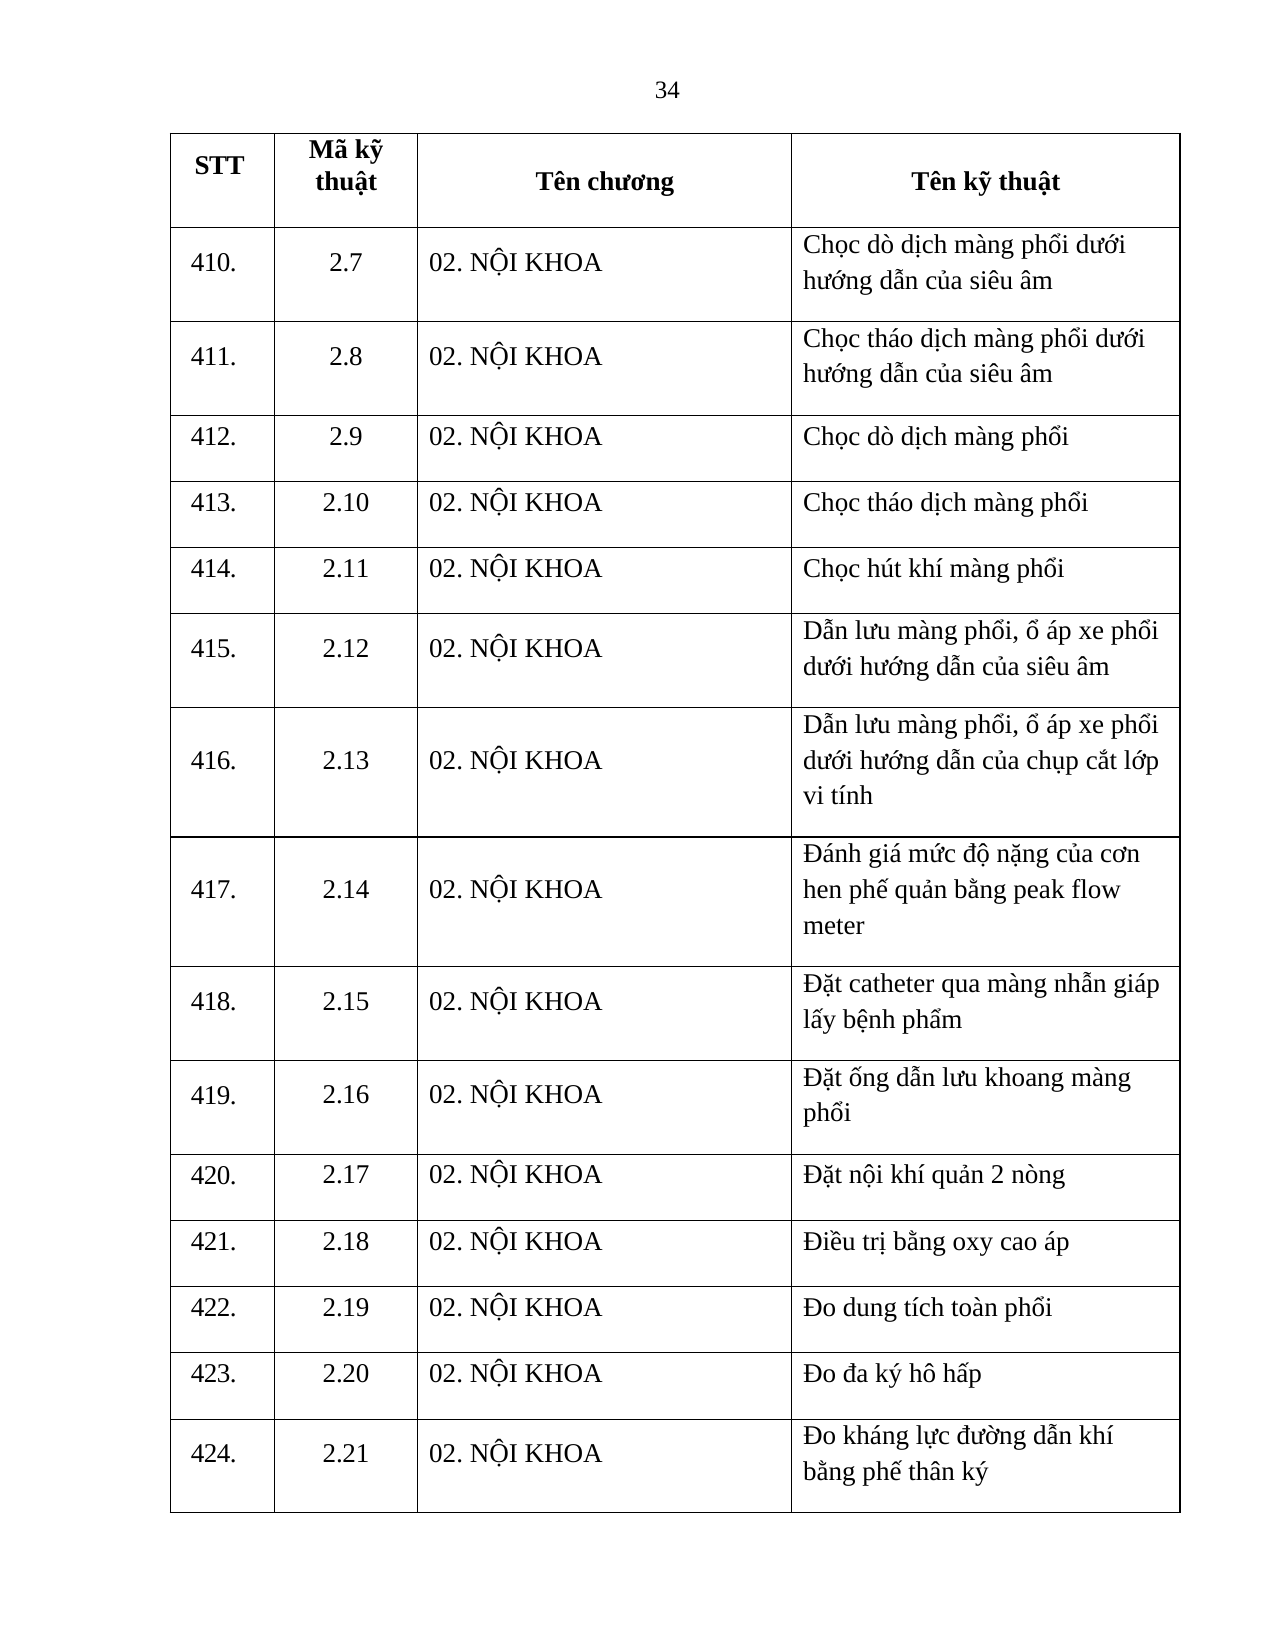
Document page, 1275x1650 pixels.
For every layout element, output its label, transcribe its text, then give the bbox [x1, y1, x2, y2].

table_cell [171, 322, 274, 414]
table_cell [171, 614, 274, 707]
table_cell 02. NỘI KHOA [418, 1287, 791, 1352]
table_cell 2.15 [275, 967, 417, 1060]
table_header STT [171, 134, 274, 227]
table_cell 2.12 [275, 614, 417, 707]
table_cell 2.18 [275, 1221, 417, 1286]
table_cell 02. NỘI KHOA [418, 482, 791, 547]
table_cell 2.21 [275, 1420, 417, 1512]
table_cell 2.8 [275, 322, 417, 414]
table_cell Đặt catheter qua màng nhẫn giáp lấy bệnh phẩm [792, 967, 1179, 1060]
table_cell [171, 416, 274, 481]
table_cell [171, 967, 274, 1060]
table_cell [171, 548, 274, 613]
table_cell 02. NỘI KHOA [418, 708, 791, 836]
table_cell 02. NỘI KHOA [418, 1221, 791, 1286]
table_cell 2.19 [275, 1287, 417, 1352]
table_header Mã kỹ thuật [275, 134, 417, 227]
table_cell 2.10 [275, 482, 417, 547]
table_header Tên kỹ thuật [792, 134, 1179, 227]
table_cell Chọc tháo dịch màng phổi dưới hướng dẫn của siêu âm [792, 322, 1179, 414]
table_cell Đo đa ký hô hấp [792, 1353, 1179, 1418]
table_cell 2.14 [275, 838, 417, 966]
table_cell Chọc dò dịch màng phổi [792, 416, 1179, 481]
table_cell Chọc hút khí màng phổi [792, 548, 1179, 613]
table_cell 02. NỘI KHOA [418, 416, 791, 481]
table_cell Đo dung tích toàn phổi [792, 1287, 1179, 1352]
table_cell 02. NỘI KHOA [418, 548, 791, 613]
table_cell [171, 1155, 274, 1220]
table_cell 02. NỘI KHOA [418, 322, 791, 414]
table_cell 2.13 [275, 708, 417, 836]
table_cell 2.9 [275, 416, 417, 481]
table_cell [171, 1061, 274, 1153]
table_cell [171, 482, 274, 547]
table_cell Điều trị bằng oxy cao áp [792, 1221, 1179, 1286]
table_cell Đo kháng lực đường dẫn khí bằng phế thân ký [792, 1420, 1179, 1512]
table_cell [171, 1353, 274, 1418]
table_header Tên chương [418, 134, 791, 227]
table_cell [171, 708, 274, 836]
table_cell Dẫn lưu màng phổi, ổ áp xe phổi dưới hướng dẫn của chụp cắt lớp vi tính [792, 708, 1179, 836]
table_cell 02. NỘI KHOA [418, 228, 791, 321]
table_cell 2.20 [275, 1353, 417, 1418]
table_cell 2.7 [275, 228, 417, 321]
table_cell 02. NỘI KHOA [418, 838, 791, 966]
table_cell Đặt nội khí quản 2 nòng [792, 1155, 1179, 1220]
table_cell [171, 1221, 274, 1286]
table_cell 02. NỘI KHOA [418, 1353, 791, 1418]
table_cell [171, 228, 274, 321]
table_cell Đặt ống dẫn lưu khoang màng phổi [792, 1061, 1179, 1153]
table_cell Chọc dò dịch màng phổi dưới hướng dẫn của siêu âm [792, 228, 1179, 321]
table_cell 2.16 [275, 1061, 417, 1153]
table_cell Đánh giá mức độ nặng của cơn hen phế quản bằng peak flow meter [792, 838, 1179, 966]
table_cell 02. NỘI KHOA [418, 1155, 791, 1220]
table_cell [171, 838, 274, 966]
table_cell 2.11 [275, 548, 417, 613]
table_cell 02. NỘI KHOA [418, 614, 791, 707]
table_cell 2.17 [275, 1155, 417, 1220]
table_cell Chọc tháo dịch màng phổi [792, 482, 1179, 547]
table_cell 02. NỘI KHOA [418, 1061, 791, 1153]
table_cell Dẫn lưu màng phổi, ổ áp xe phổi dưới hướng dẫn của siêu âm [792, 614, 1179, 707]
table_cell [171, 1420, 274, 1512]
table_cell 02. NỘI KHOA [418, 1420, 791, 1512]
table_cell [171, 1287, 274, 1352]
table_cell 02. NỘI KHOA [418, 967, 791, 1060]
